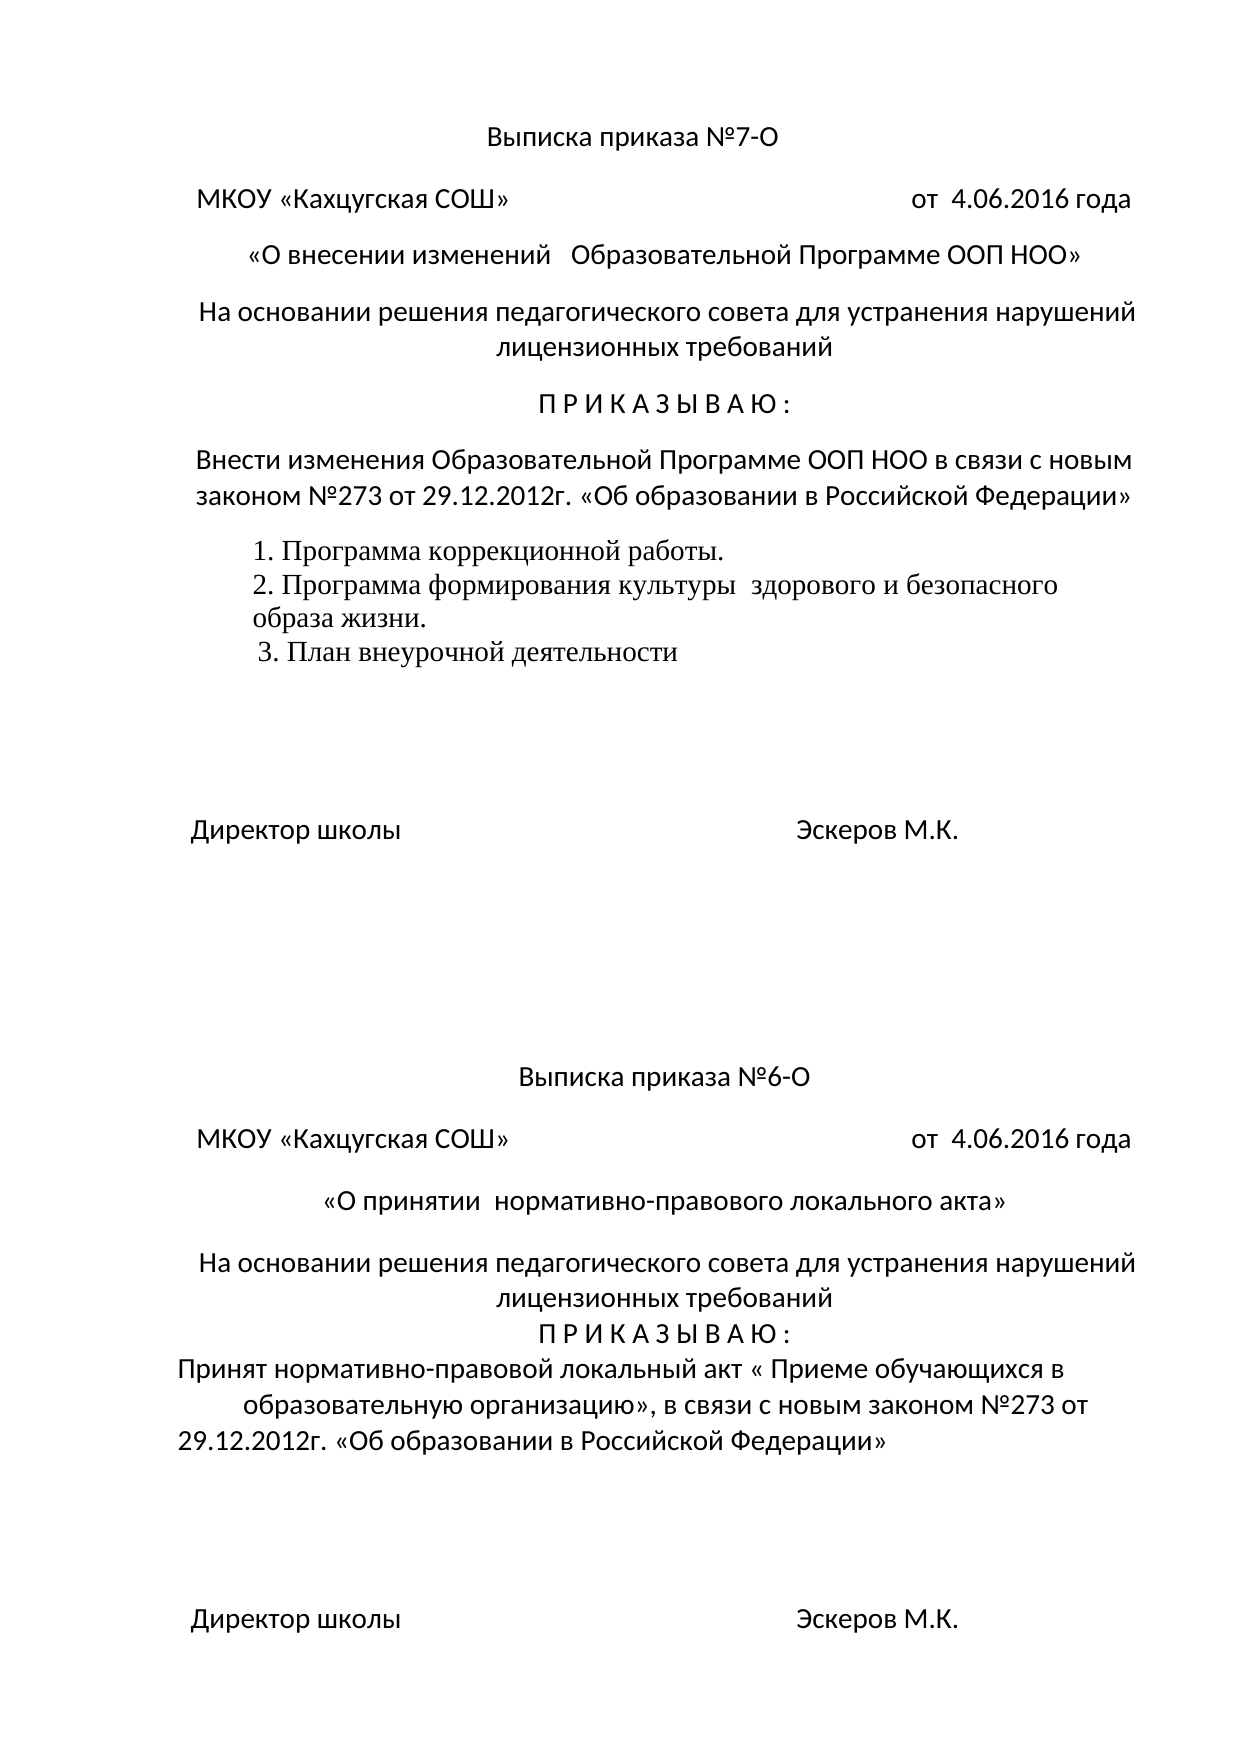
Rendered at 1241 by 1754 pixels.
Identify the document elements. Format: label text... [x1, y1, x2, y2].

text 3. План внеурочной деятельности [177, 634, 1152, 668]
text Выписка приказа №6-О [177, 1058, 1152, 1094]
text МКОУ «Кахцугская СОШ» от 4.06.2016 года [177, 1120, 1152, 1156]
list Принят нормативно-правовой локальный акт « Приеме обучающихся в [177, 1351, 1152, 1386]
list образовательную организацию», в связи с новым законом №273 от 29.12.2012г. «Об образовании в Российской Федерации» [177, 1386, 1152, 1457]
text МКОУ «Кахцугская СОШ» от 4.06.2016 года [177, 180, 1152, 216]
text Внести изменения Образовательной Программе ООП НОО в связи с новым законом №273 от 29.12.2012г. «Об образовании в Российской Федерации» [177, 441, 1152, 513]
text «О принятии нормативно-правового локального акта» [177, 1182, 1152, 1217]
text П Р И К А З Ы В А Ю : [177, 1315, 1152, 1351]
list 2. Программа формирования культуры здорового и безопасного образа жизни. [252, 567, 1152, 634]
text Директор школы Эскеров М.К. [177, 811, 1152, 847]
text «О внесении изменений Образовательной Программе ООП НОО» [177, 236, 1152, 272]
text П Р И К А З Ы В А Ю : [177, 385, 1152, 421]
list 1. Программа коррекционной работы. [252, 533, 1152, 567]
text Директор школы Эскеров М.К. [177, 1600, 1152, 1636]
text Выписка приказа №7-О [177, 118, 1152, 154]
text На основании решения педагогического совета для устранения нарушений лицензионных требований [177, 1244, 1152, 1315]
text На основании решения педагогического совета для устранения нарушений лицензионных требований [177, 293, 1152, 364]
